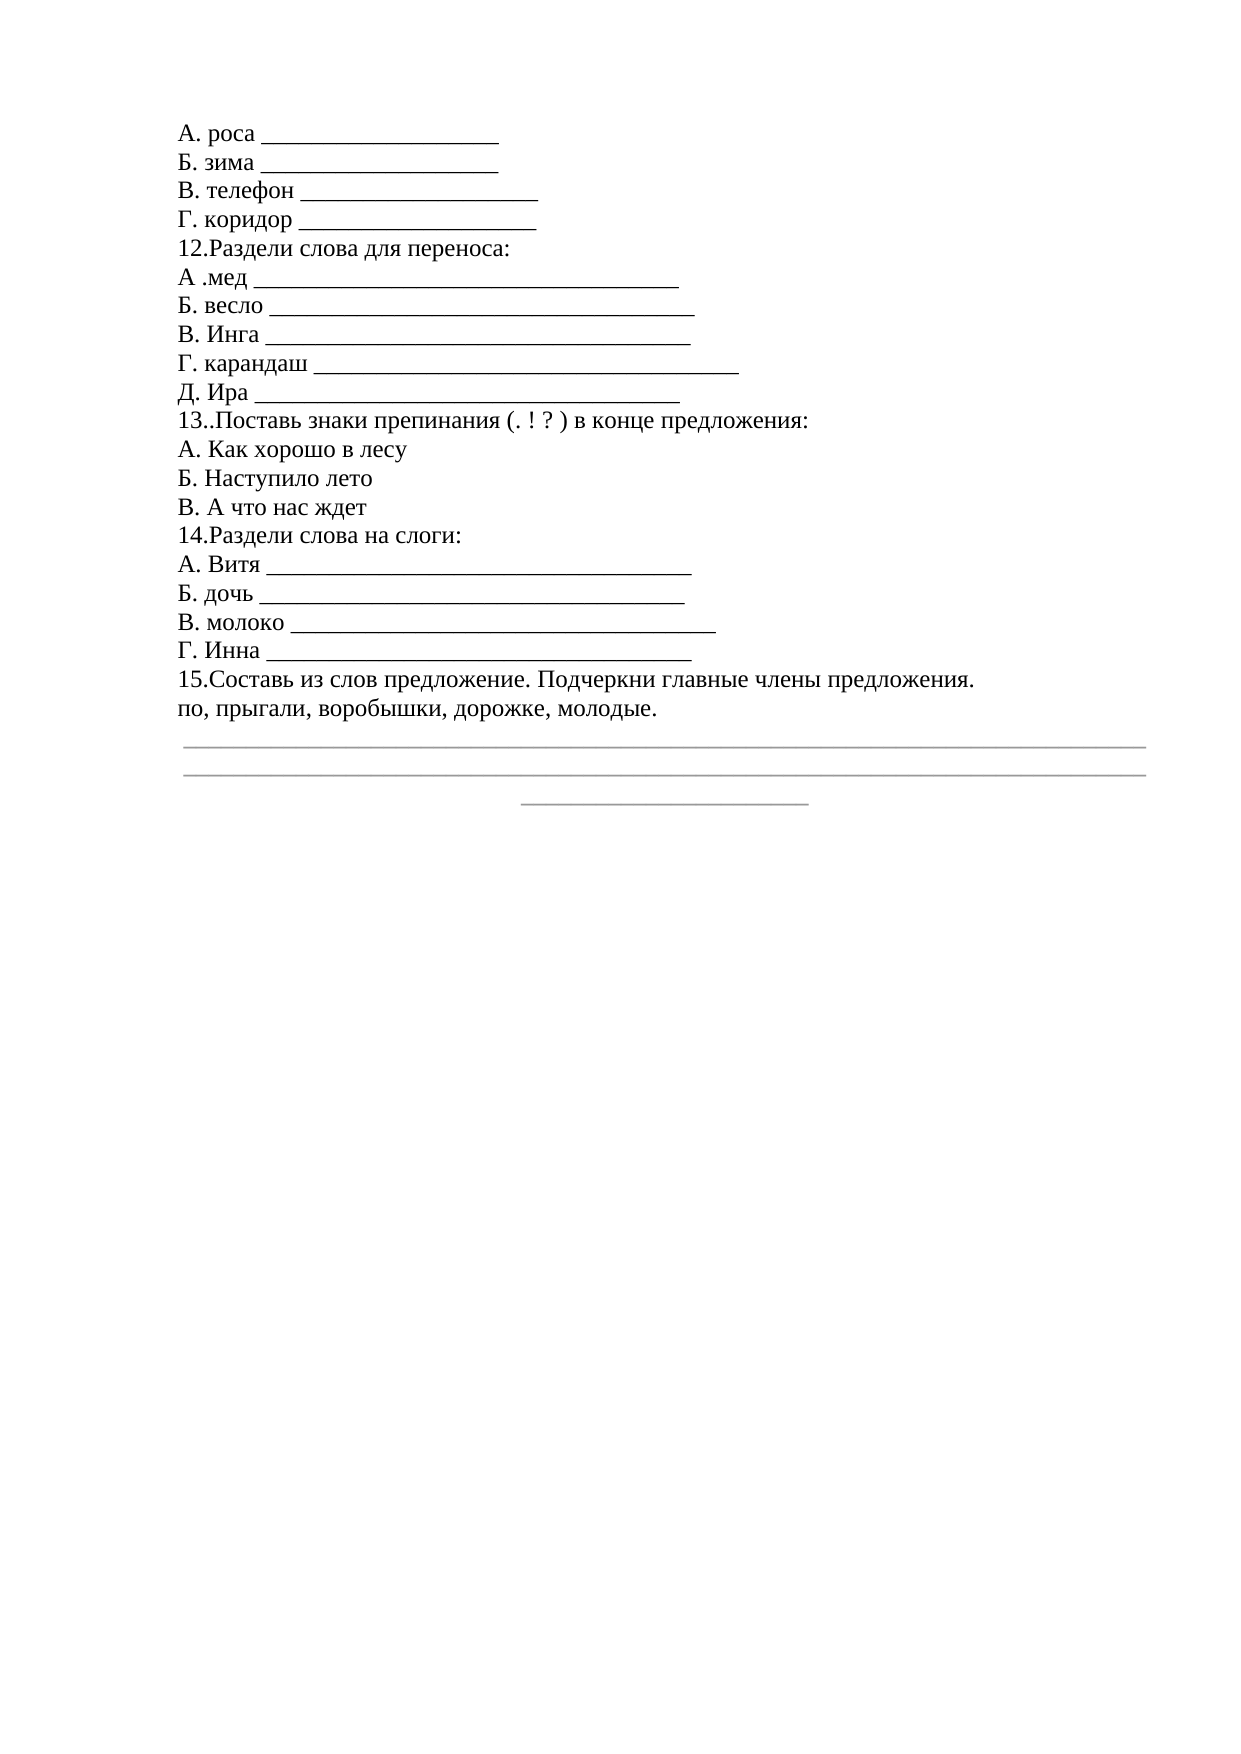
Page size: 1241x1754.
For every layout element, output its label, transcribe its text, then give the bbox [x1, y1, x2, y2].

text 13..Поставь знаки препинания (. ! ? ) в конце предложения: [177, 406, 1152, 434]
text В. телефон ___________________ [177, 176, 1152, 204]
text Б. дочь __________________________________ [177, 578, 1152, 607]
text А .мед __________________________________ [177, 262, 1152, 291]
text В. А что нас ждет [177, 492, 1152, 521]
text Б. зима ___________________ [177, 147, 1152, 176]
text Г. Инна __________________________________ [177, 636, 1152, 664]
text А. Витя __________________________________ [177, 549, 1152, 578]
text Г. карандаш __________________________________ [177, 348, 1152, 377]
text Д. Ира __________________________________ [177, 377, 1152, 406]
text А. роса ___________________ [177, 118, 1152, 147]
text Б. весло __________________________________ [177, 291, 1152, 319]
text по, прыгали, воробышки, дорожке, молодые. [177, 693, 1152, 722]
text В. молоко __________________________________ [177, 607, 1152, 636]
text 14.Раздели слова на слоги: [177, 521, 1152, 549]
text Б. Наступило лето [177, 463, 1152, 492]
text 12.Раздели слова для переноса: [177, 233, 1152, 262]
text А. Как хорошо в лесу [177, 434, 1152, 463]
text Г. коридор ___________________ [177, 204, 1152, 233]
text _________________________________________________________________________________________________________________________________________________________________________________ [177, 722, 1152, 808]
text В. Инга __________________________________ [177, 319, 1152, 348]
text 15.Составь из слов предложение. Подчеркни главные члены предложения. [177, 664, 1152, 693]
